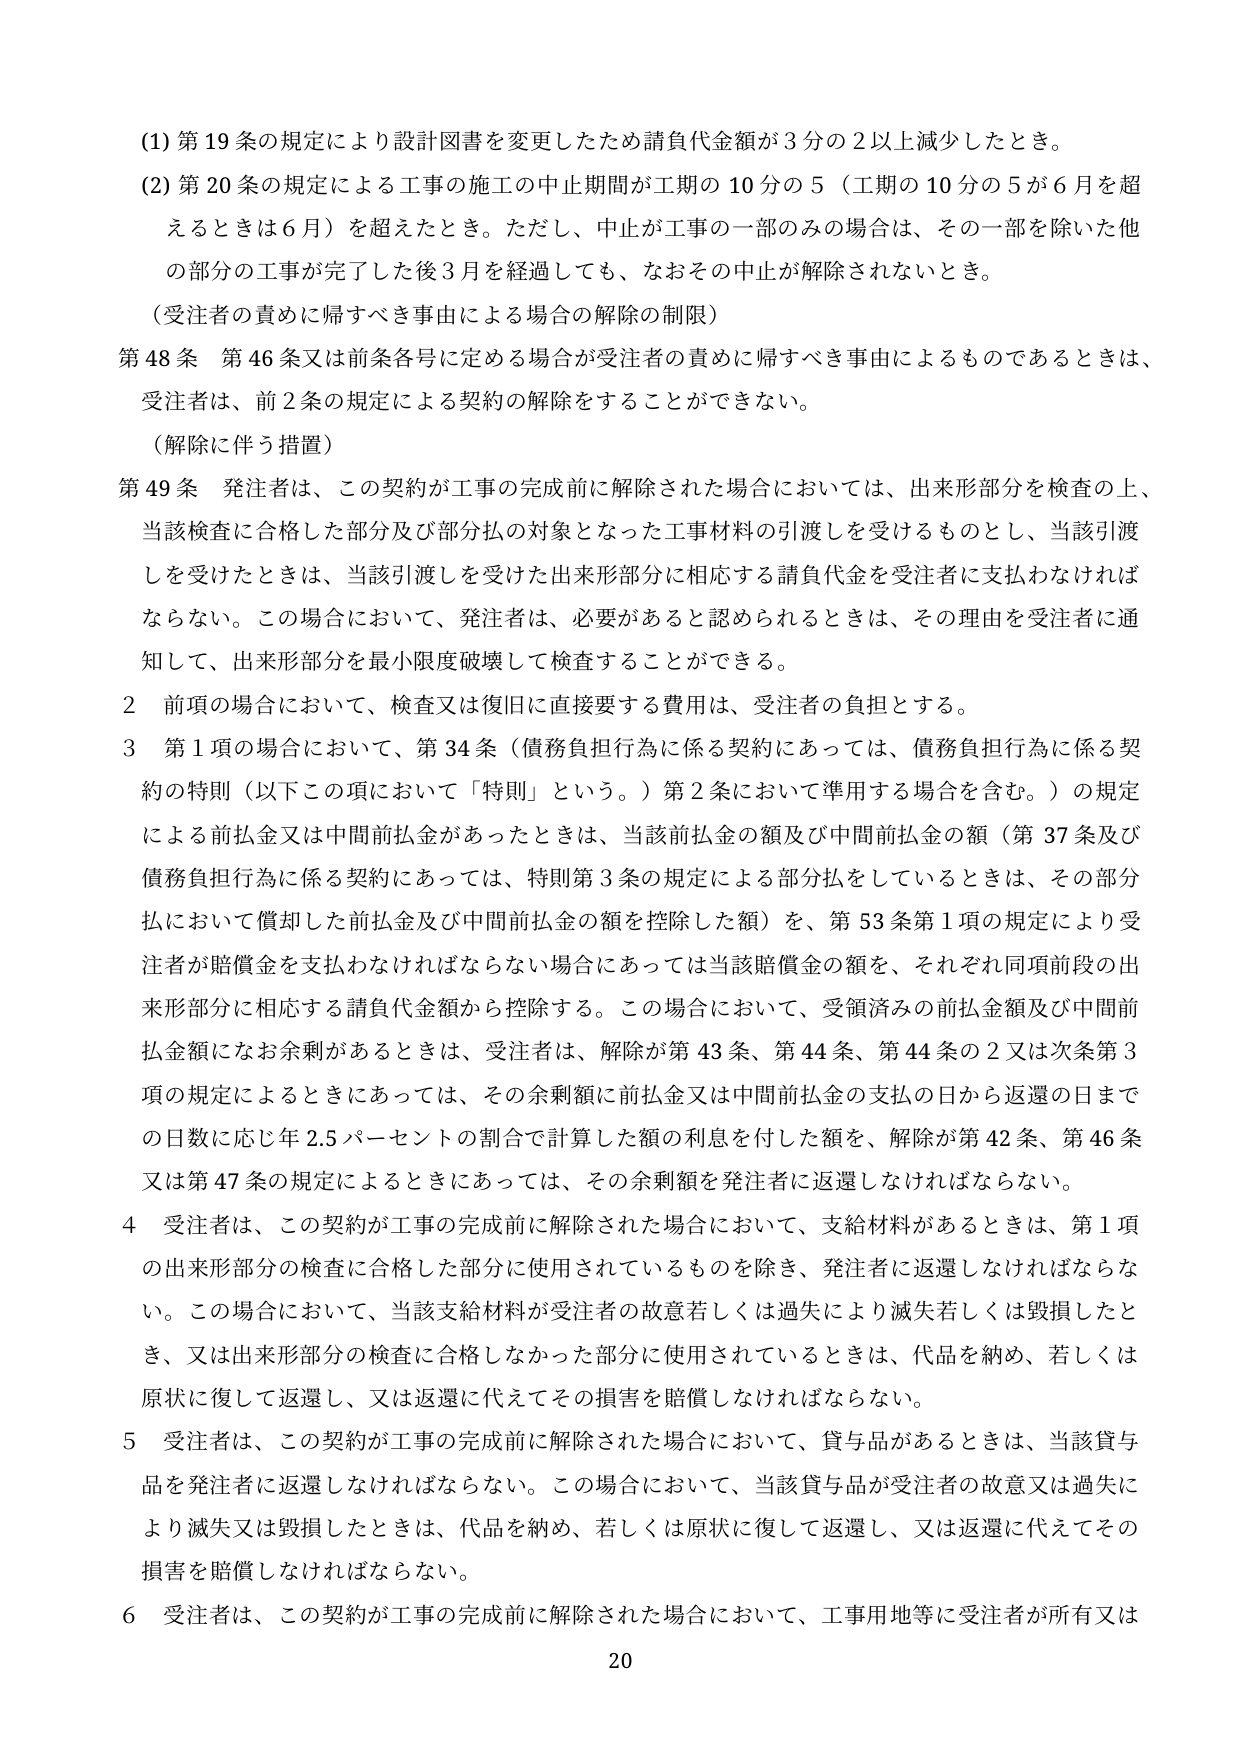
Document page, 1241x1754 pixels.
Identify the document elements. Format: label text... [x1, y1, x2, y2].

text (1) 第19条の規定により設計図書を変更したため請負代金額が３分の２以上減少したとき。 [118, 119, 1142, 162]
text 第49条 発注者は、この契約が工事の完成前に解除された場合においては、出来形部分を検査の上、当該検査に合格した部分及び部分払の対象となった工事材料の引渡しを受けるものとし、当該引渡しを受けたときは、当該引渡しを受けた出来形部分に相応する請負代金を受注者に支払わなければならない。この場合において、発注者は、必要があると認められるときは、その理由を受注者に通知して、出来形部分を最小限度破壊して検査することができる。 [118, 465, 1142, 682]
text （解除に伴う措置） [118, 422, 1142, 465]
text (2) 第20条の規定による工事の施工の中止期間が工期の10分の５（工期の10分の５が６月を超えるときは６月）を超えたとき。ただし、中止が工事の一部のみの場合は、その一部を除いた他の部分の工事が完了した後３月を経過しても、なおその中止が解除されないとき。 [118, 162, 1142, 292]
text ２ 前項の場合において、検査又は復旧に直接要する費用は、受注者の負担とする。 [118, 682, 1142, 725]
text 第48条 第46条又は前条各号に定める場合が受注者の責めに帰すべき事由によるものであるときは、受注者は、前２条の規定による契約の解除をすることができない。 [118, 335, 1142, 422]
text ３ 第１項の場合において、第34条（債務負担行為に係る契約にあっては、債務負担行為に係る契約の特則（以下この項において「特則」という。）第２条において準用する場合を含む。）の規定による前払金又は中間前払金があったときは、当該前払金の額及び中間前払金の額（第37条及び債務負担行為に係る契約にあっては、特則第３条の規定による部分払をしているときは、その部分払において償却した前払金及び中間前払金の額を控除した額）を、第53条第１項の規定により受注者が賠償金を支払わなければならない場合にあっては当該賠償金の額を、それぞれ同項前段の出来形部分に相応する請負代金額から控除する。この場合において、受領済みの前払金額及び中間前払金額になお余剰があるときは、受注者は、解除が第43条、第44条、第44条の２又は次条第３項の規定によるときにあっては、その余剰額に前払金又は中間前払金の支払の日から返還の日までの日数に応じ年2.5パーセントの割合で計算した額の利息を付した額を、解除が第42条、第46条又は第47条の規定によるときにあっては、その余剰額を発注者に返還しなければならない。 [118, 725, 1142, 1202]
text ４ 受注者は、この契約が工事の完成前に解除された場合において、支給材料があるときは、第１項の出来形部分の検査に合格した部分に使用されているものを除き、発注者に返還しなければならない。この場合において、当該支給材料が受注者の故意若しくは過失により滅失若しくは毀損したとき、又は出来形部分の検査に合格しなかった部分に使用されているときは、代品を納め、若しくは原状に復して返還し、又は返還に代えてその損害を賠償しなければならない。 [118, 1202, 1142, 1419]
text （受注者の責めに帰すべき事由による場合の解除の制限） [141, 292, 1142, 335]
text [118, 1592, 1142, 1635]
text ５ 受注者は、この契約が工事の完成前に解除された場合において、貸与品があるときは、当該貸与品を発注者に返還しなければならない。この場合において、当該貸与品が受注者の故意又は過失により滅失又は毀損したときは、代品を納め、若しくは原状に復して返還し、又は返還に代えてその損害を賠償しなければならない。 [118, 1419, 1142, 1592]
